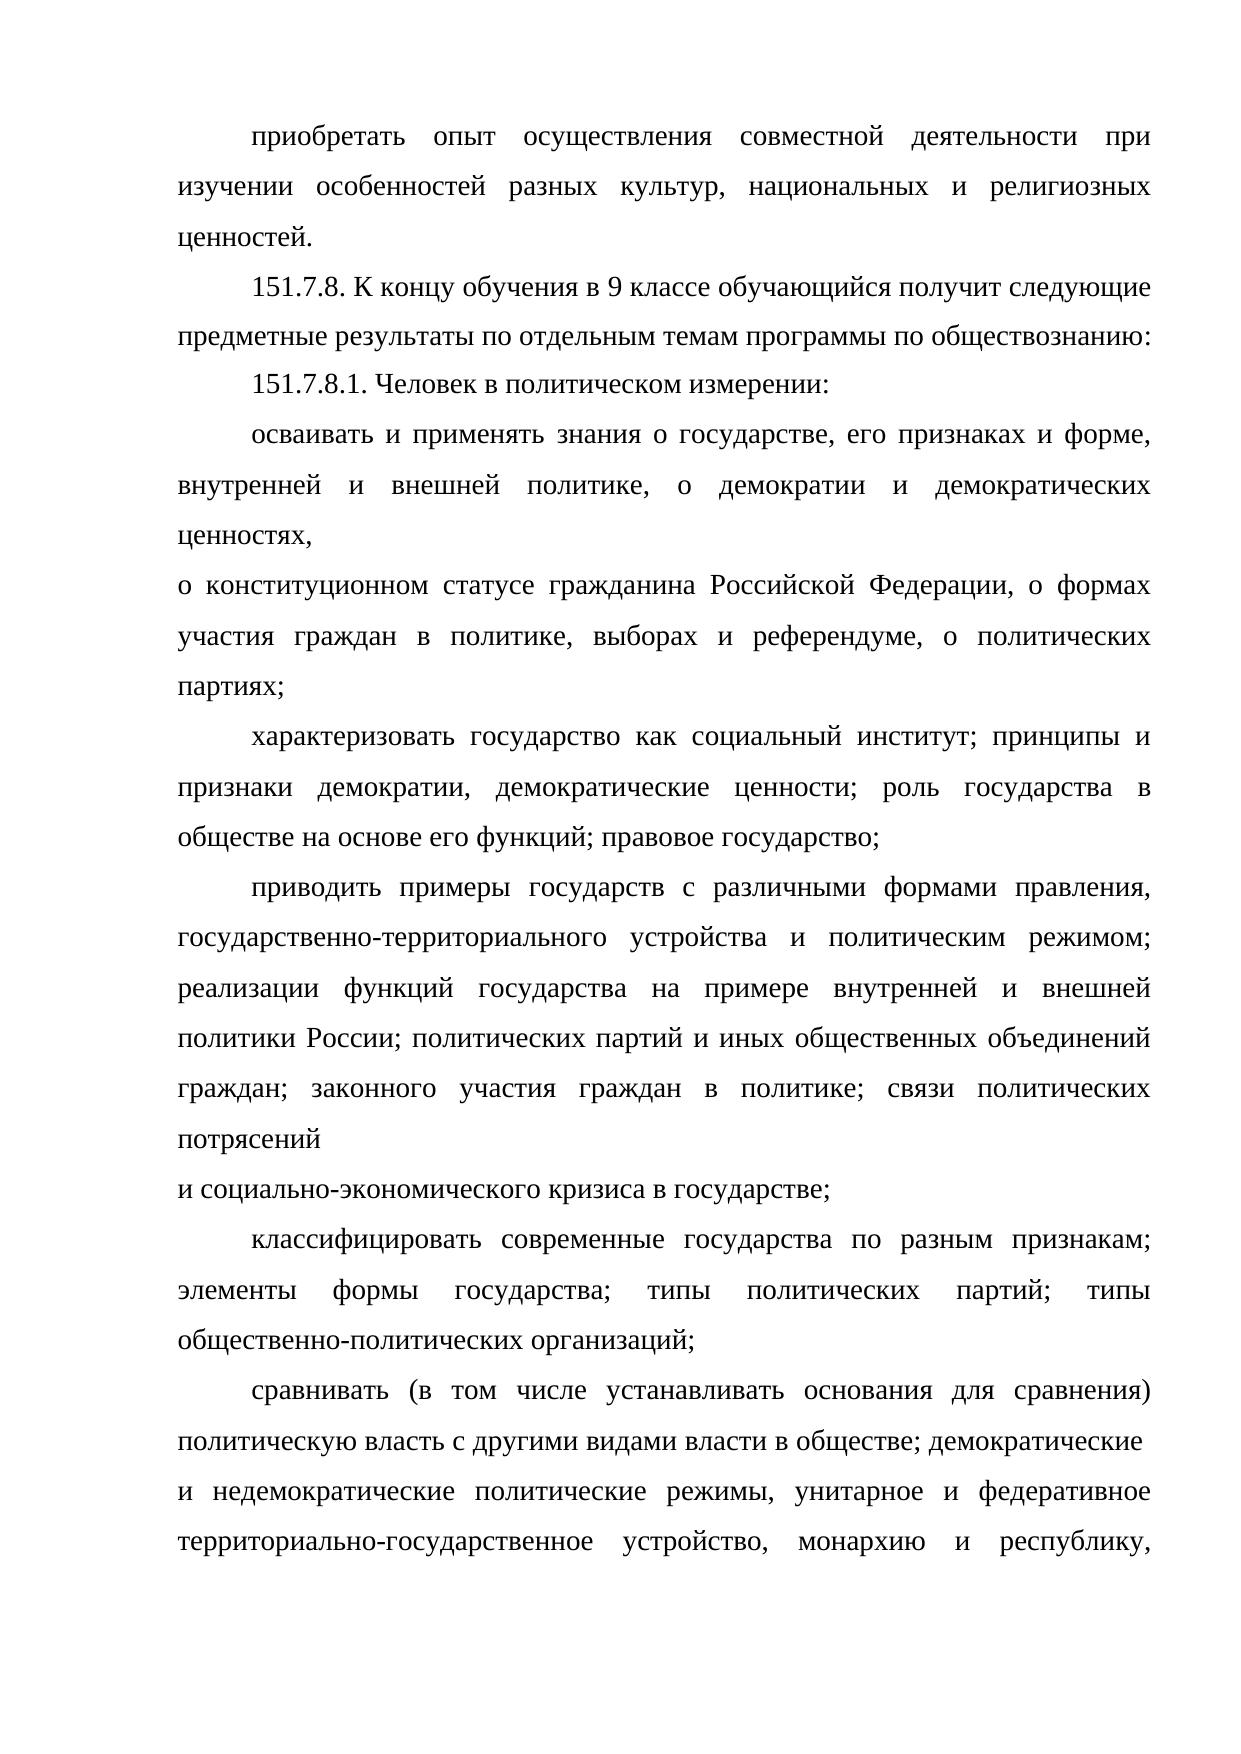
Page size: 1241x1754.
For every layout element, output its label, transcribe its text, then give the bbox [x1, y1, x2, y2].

text классифицировать современные государства по разным признакам; элементы формы государства; типы политических партий; типы общественно-политических организаций; [177, 1221, 1152, 1356]
text 151.7.8. К концу обучения в 9 классе обучающийся получит следующие предметные результаты по отдельным темам программы по обществознанию: [177, 269, 1152, 351]
text приобретать опыт осуществления совместной деятельности при изучении особенностей разных культур, национальных и религиозных ценностей. [177, 118, 1152, 252]
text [177, 1372, 1152, 1557]
text 151.7.8.1. Человек в политическом измерении: [177, 366, 1152, 400]
text осваивать и применять знания о государстве, его признаках и форме, внутренней и внешней политике, о демократии и демократических ценностях, о конституционном статусе гражданина Российской Федерации, о формах участия граждан в политике, выборах и референдуме, о политических партиях; [177, 416, 1152, 702]
text приводить примеры государств с различными формами правления, государственно-территориального устройства и политическим режимом; реализации функций государства на примере внутренней и внешней политики России; политических партий и иных общественных объединений граждан; законного участия граждан в политике; связи политических потрясений и социально-экономического кризиса в государстве; [177, 869, 1152, 1205]
text характеризовать государство как социальный институт; принципы и признаки демократии, демократические ценности; роль государства в обществе на основе его функций; правовое государство; [177, 718, 1152, 852]
